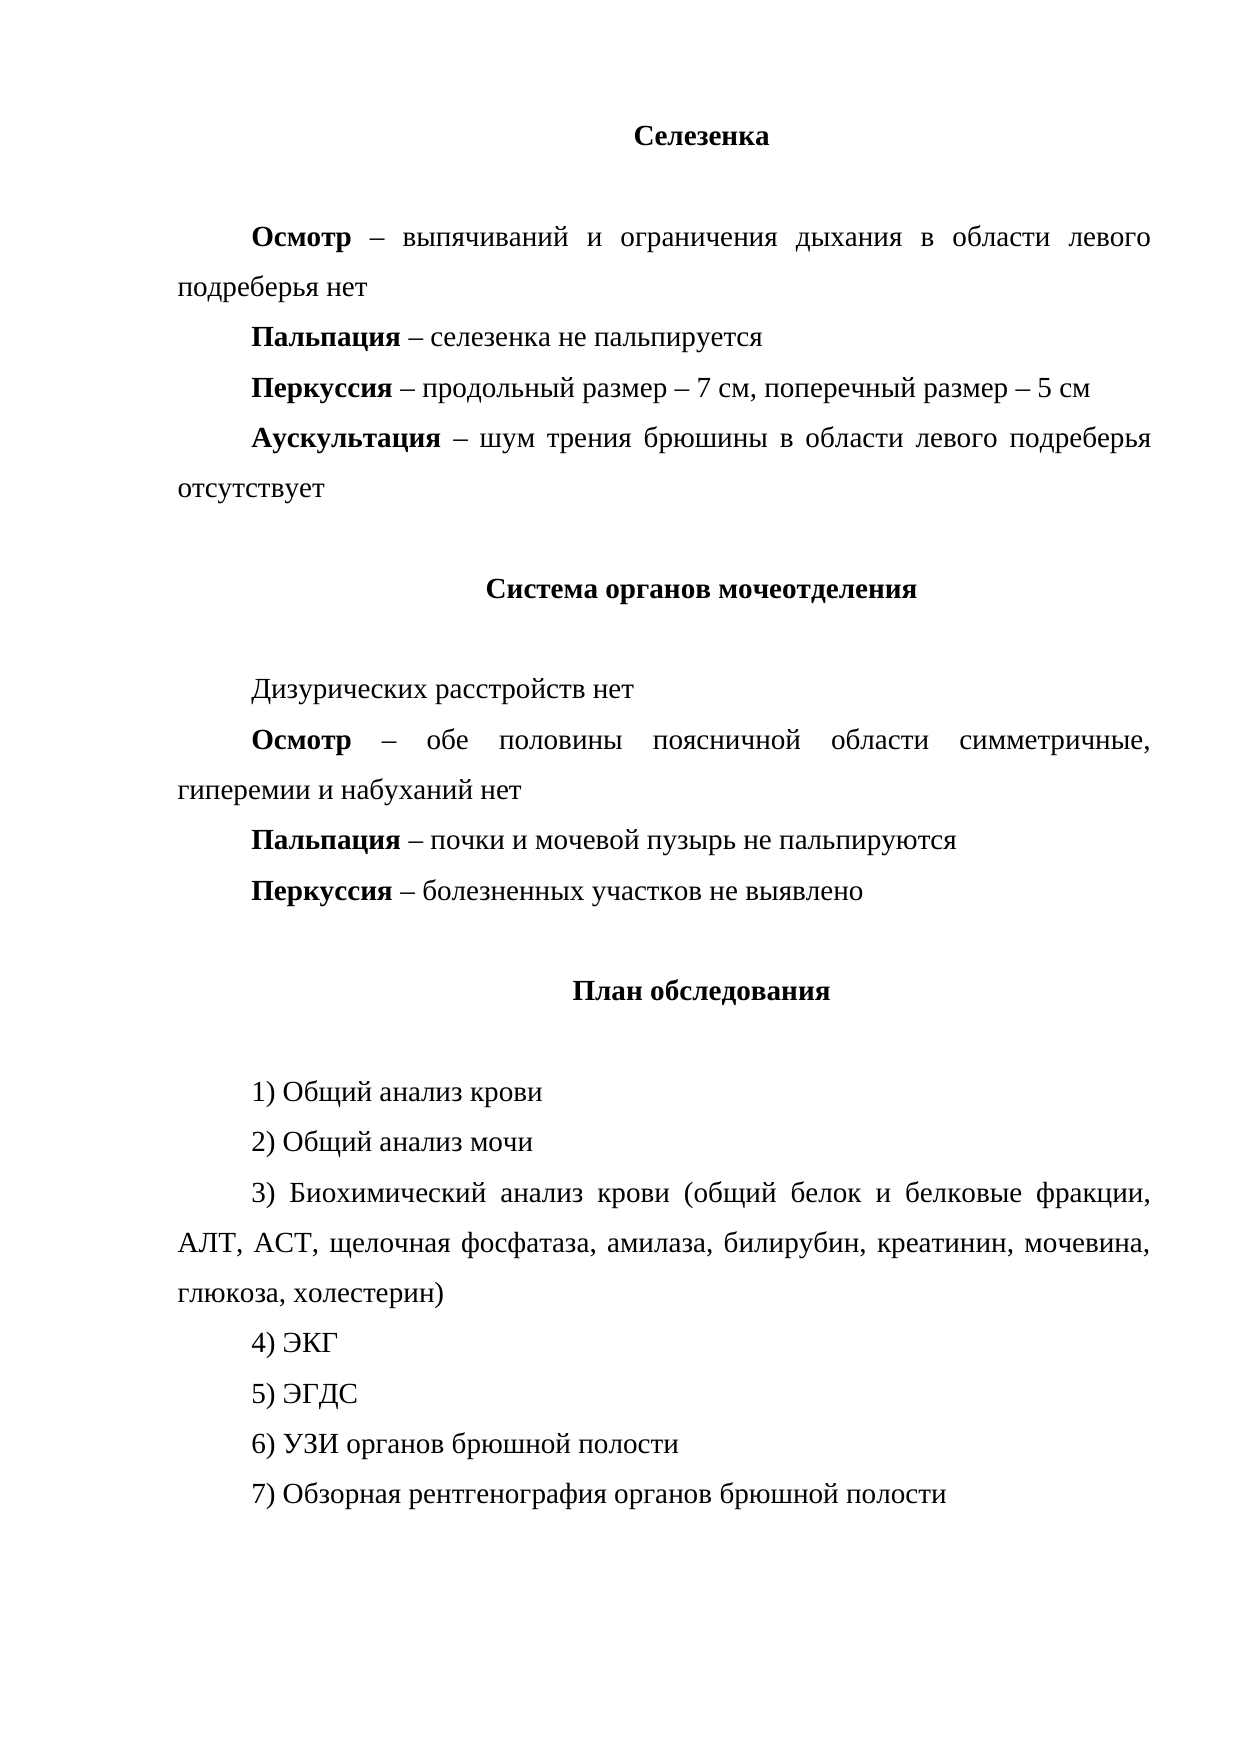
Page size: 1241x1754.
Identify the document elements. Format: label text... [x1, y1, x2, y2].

text План обследования [177, 973, 1152, 1007]
text 6) УЗИ органов брюшной полости [177, 1426, 1152, 1460]
text Система органов мочеотделения [177, 571, 1152, 604]
text 1) Общий анализ крови [177, 1074, 1152, 1108]
text Пальпация – селезенка не пальпируется [177, 319, 1152, 353]
text Перкуссия – продольный размер – 7 см, поперечный размер – 5 см [177, 370, 1152, 403]
text Аускультация – шум трения брюшины в области левого подреберья отсутствует [177, 420, 1152, 504]
text Дизурических расстройств нет [177, 672, 1152, 705]
text Перкуссия – болезненных участков не выявлено [177, 873, 1152, 906]
text Пальпация – почки и мочевой пузырь не пальпируются [177, 822, 1152, 856]
text Осмотр – обе половины поясничной области симметричные, гиперемии и набуханий нет [177, 722, 1152, 806]
text 7) Обзорная рентгенография органов брюшной полости [177, 1477, 1152, 1510]
text Осмотр – выпячиваний и ограничения дыхания в области левого подреберья нет [177, 219, 1152, 303]
text Селезенка [177, 118, 1152, 152]
text 5) ЭГДС [177, 1376, 1152, 1409]
text 4) ЭКГ [177, 1326, 1152, 1359]
text 2) Общий анализ мочи [177, 1124, 1152, 1158]
text 3) Биохимический анализ крови (общий белок и белковые фракции, АЛТ, АСТ, щелочная фосфатаза, амилаза, билирубин, креатинин, мочевина, глюкоза, холестерин) [177, 1175, 1152, 1309]
